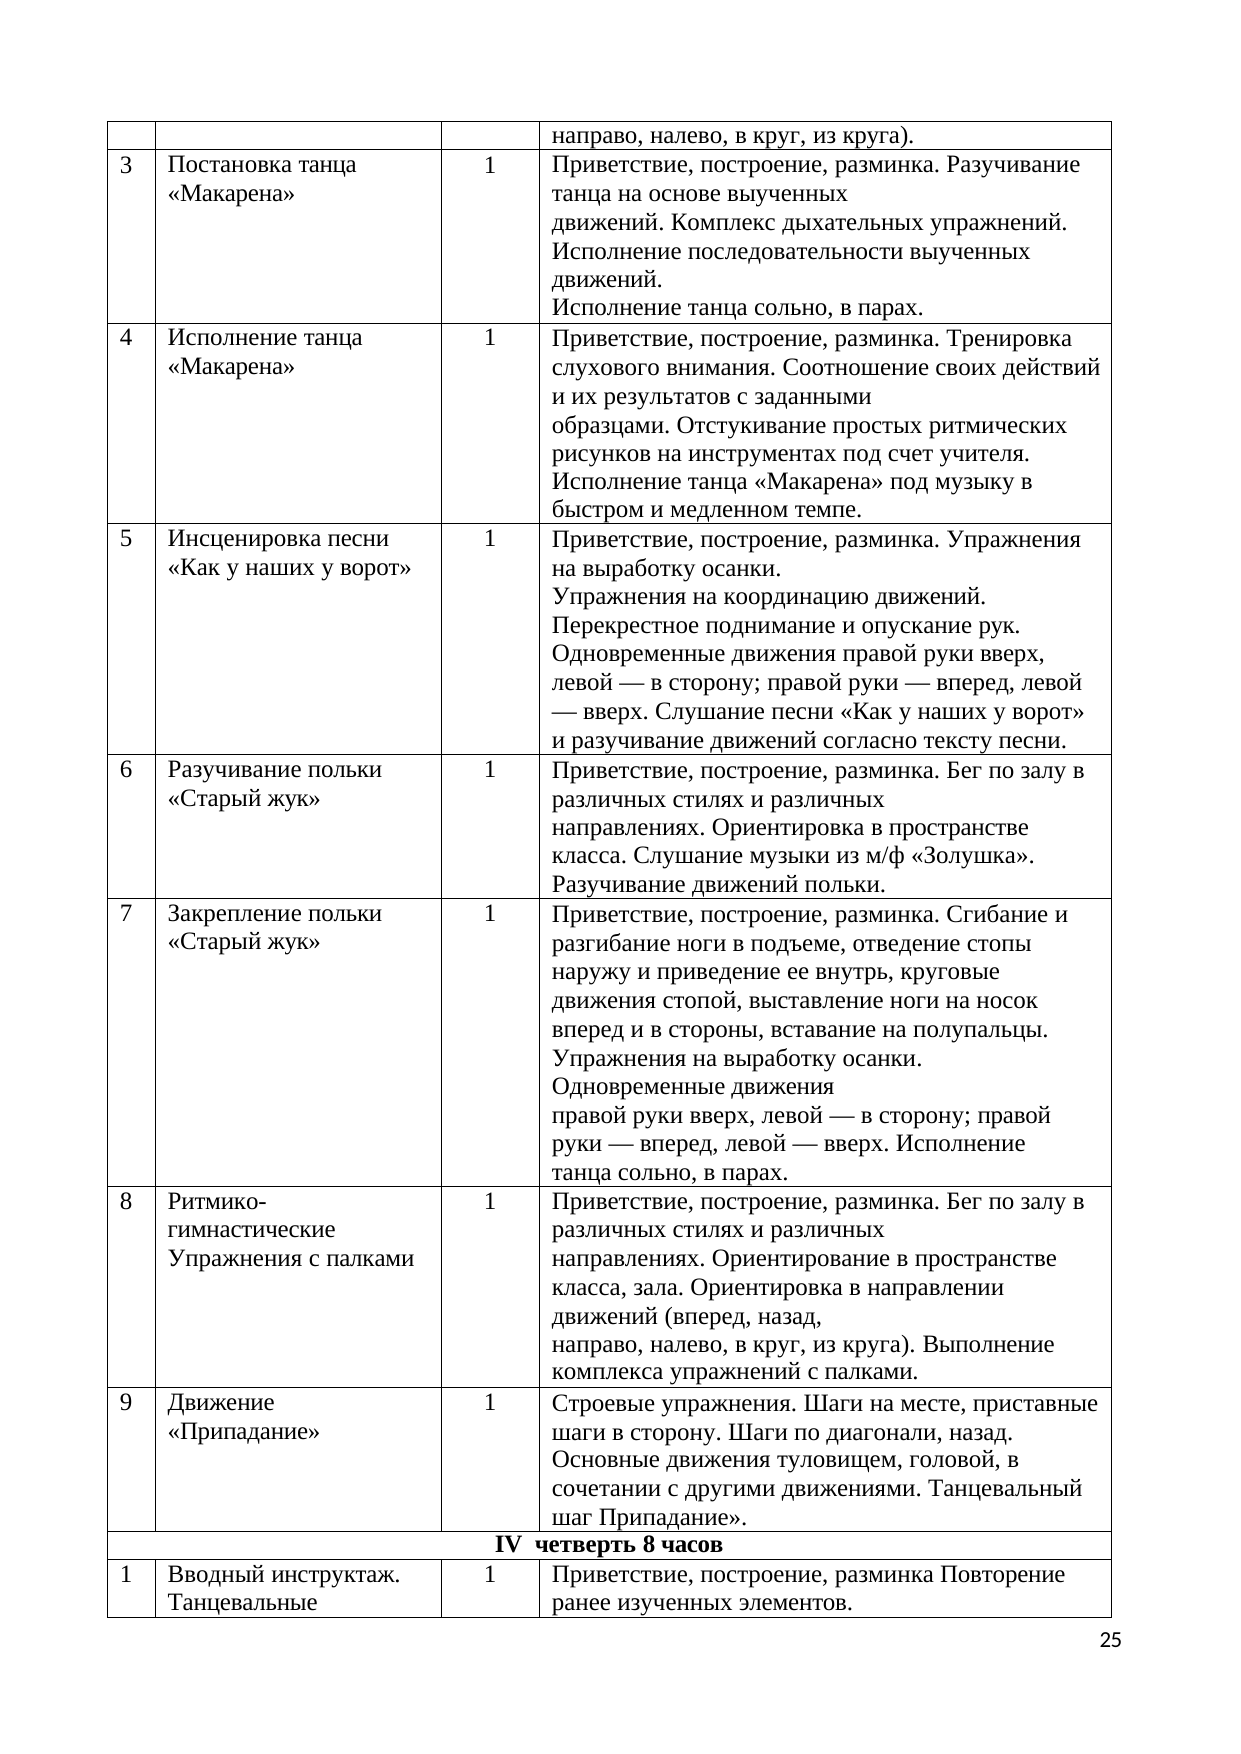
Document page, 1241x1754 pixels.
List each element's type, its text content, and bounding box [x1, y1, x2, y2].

table_cell Приветствие, построение, разминка. Бег по залу в различных стилях и различных направлениях. Ориентирование в пространстве класса, зала. Ориентировка в направлении движений (вперед, назад, направо, налево, в круг, из круга). Выполнение комплекса упражнений с палками. [540, 1187, 1111, 1387]
table_cell 4 [108, 324, 155, 523]
table_cell Исполнение танца «Макарена» [156, 324, 441, 523]
table_cell Разучивание польки «Старый жук» [156, 755, 441, 898]
table_cell Приветствие, построение, разминка. Упражнения на выработку осанки. Упражнения на координацию движений. Перекрестное поднимание и опускание рук. Одновременные движения правой руки вверх, левой — в сторону; правой руки — вперед, левой — вверх. Слушание песни «Как у наших у ворот» и разучивание движений согласно тексту песни. [540, 524, 1111, 754]
table_cell 9 [108, 1388, 155, 1531]
table_cell 6 [108, 755, 155, 898]
table_header направо, налево, в круг, из круга). [540, 122, 1111, 149]
table_cell 1 [442, 899, 539, 1186]
table_cell 1 [442, 1187, 539, 1387]
table_cell Приветствие, построение, разминка. Разучивание танца на основе выученных движений. Комплекс дыхательных упражнений. Исполнение последовательности выученных движений. Исполнение танца сольно, в парах. [540, 150, 1111, 322]
table_cell Приветствие, построение, разминка. Бег по залу в различных стилях и различных направлениях. Ориентировка в пространстве класса. Слушание музыки из м/ф «Золушка». Разучивание движений польки. [540, 755, 1111, 898]
table_cell 1 [442, 1560, 539, 1617]
table_cell 5 [108, 524, 155, 754]
table_cell Приветствие, построение, разминка. Сгибание и разгибание ноги в подъеме, отведение стопы наружу и приведение ее внутрь, круговые движения стопой, выставление ноги на носок вперед и в стороны, вставание на полупальцы. Упражнения на выработку осанки. Одновременные движения правой руки вверх, левой — в сторону; правой руки — вперед, левой — вверх. Исполнение танца сольно, в парах. [540, 899, 1111, 1186]
table_cell IV четверть 8 часов [108, 1532, 1111, 1559]
table_cell 3 [108, 150, 155, 322]
table_cell Вводный инструктаж. Танцевальные [156, 1560, 441, 1617]
table_cell Постановка танца «Макарена» [156, 150, 441, 322]
table_cell 7 [108, 899, 155, 1186]
table_cell 1 [442, 150, 539, 322]
table_cell Строевые упражнения. Шаги на месте, приставные шаги в сторону. Шаги по диагонали, назад. Основные движения туловищем, головой, в сочетании с другими движениями. Танцевальный шаг Припадание». [540, 1388, 1111, 1531]
table_header [156, 122, 441, 149]
table_cell 1 [442, 324, 539, 523]
table_cell Приветствие, построение, разминка. Тренировка слухового внимания. Соотношение своих действий и их результатов с заданными образцами. Отстукивание простых ритмических рисунков на инструментах под счет учителя. Исполнение танца «Макарена» под музыку в быстром и медленном темпе. [540, 324, 1111, 523]
table_cell 1 [442, 1388, 539, 1531]
table_cell 8 [108, 1187, 155, 1387]
table_cell 1 [108, 1560, 155, 1617]
table_cell Ритмико- гимнастические Упражнения с палками [156, 1187, 441, 1387]
table_cell 1 [442, 755, 539, 898]
table_cell Закрепление польки «Старый жук» [156, 899, 441, 1186]
table_cell Инсценировка песни «Как у наших у ворот» [156, 524, 441, 754]
table_header [108, 122, 155, 149]
table_cell Приветствие, построение, разминка Повторение ранее изученных элементов. [540, 1560, 1111, 1617]
table_cell 1 [442, 524, 539, 754]
table_header [442, 122, 539, 149]
table_cell Движение «Припадание» [156, 1388, 441, 1531]
